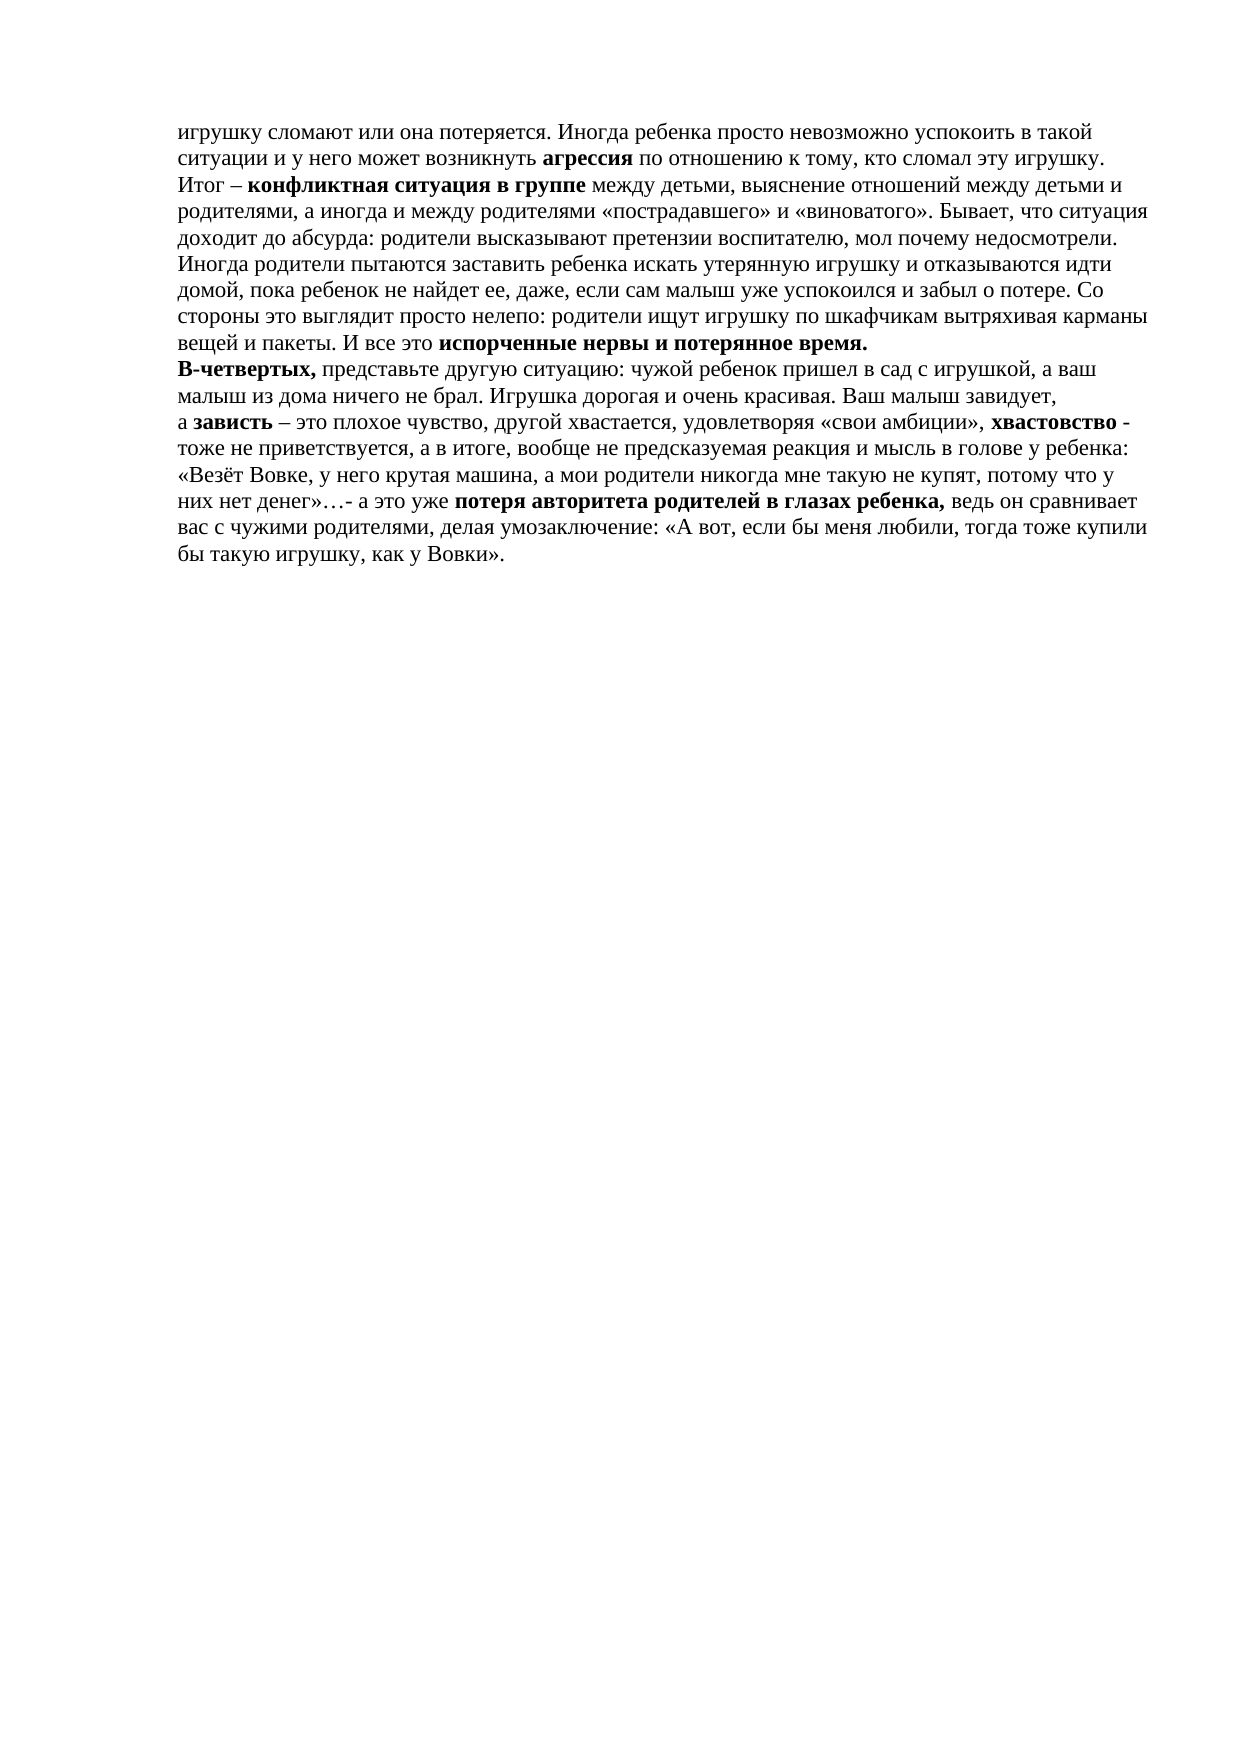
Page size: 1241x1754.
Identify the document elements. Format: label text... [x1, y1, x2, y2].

text В-четвертых, представьте другую ситуацию: чужой ребенок пришел в сад с игрушкой, а ваш малыш из дома ничего не брал. Игрушка дорогая и очень красивая. Ваш малыш завидует, а зависть – это плохое чувство, другой хвастается, удовлетворяя «свои амбиции», хвастовство -тоже не приветствуется, а в итоге, вообще не предсказуемая реакция и мысль в голове у ребенка: «Везёт Вовке, у него крутая машина, а мои родители никогда мне такую не купят, потому что у них нет денег»…- а это уже потеря авторитета родителей в глазах ребенка, ведь он сравнивает вас с чужими родителями, делая умозаключение: «А вот, если бы меня любили, тогда тоже купили бы такую игрушку, как у Вовки». [177, 355, 1152, 566]
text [177, 118, 1152, 250]
text Иногда родители пытаются заставить ребенка искать утерянную игрушку и отказываются идти домой, пока ребенок не найдет ее, даже, если сам малыш уже успокоился и забыл о потере. Со стороны это выглядит просто нелепо: родители ищут игрушку по шкафчикам вытряхивая карманы вещей и пакеты. И все это испорченные нервы и потерянное время. [177, 250, 1152, 355]
